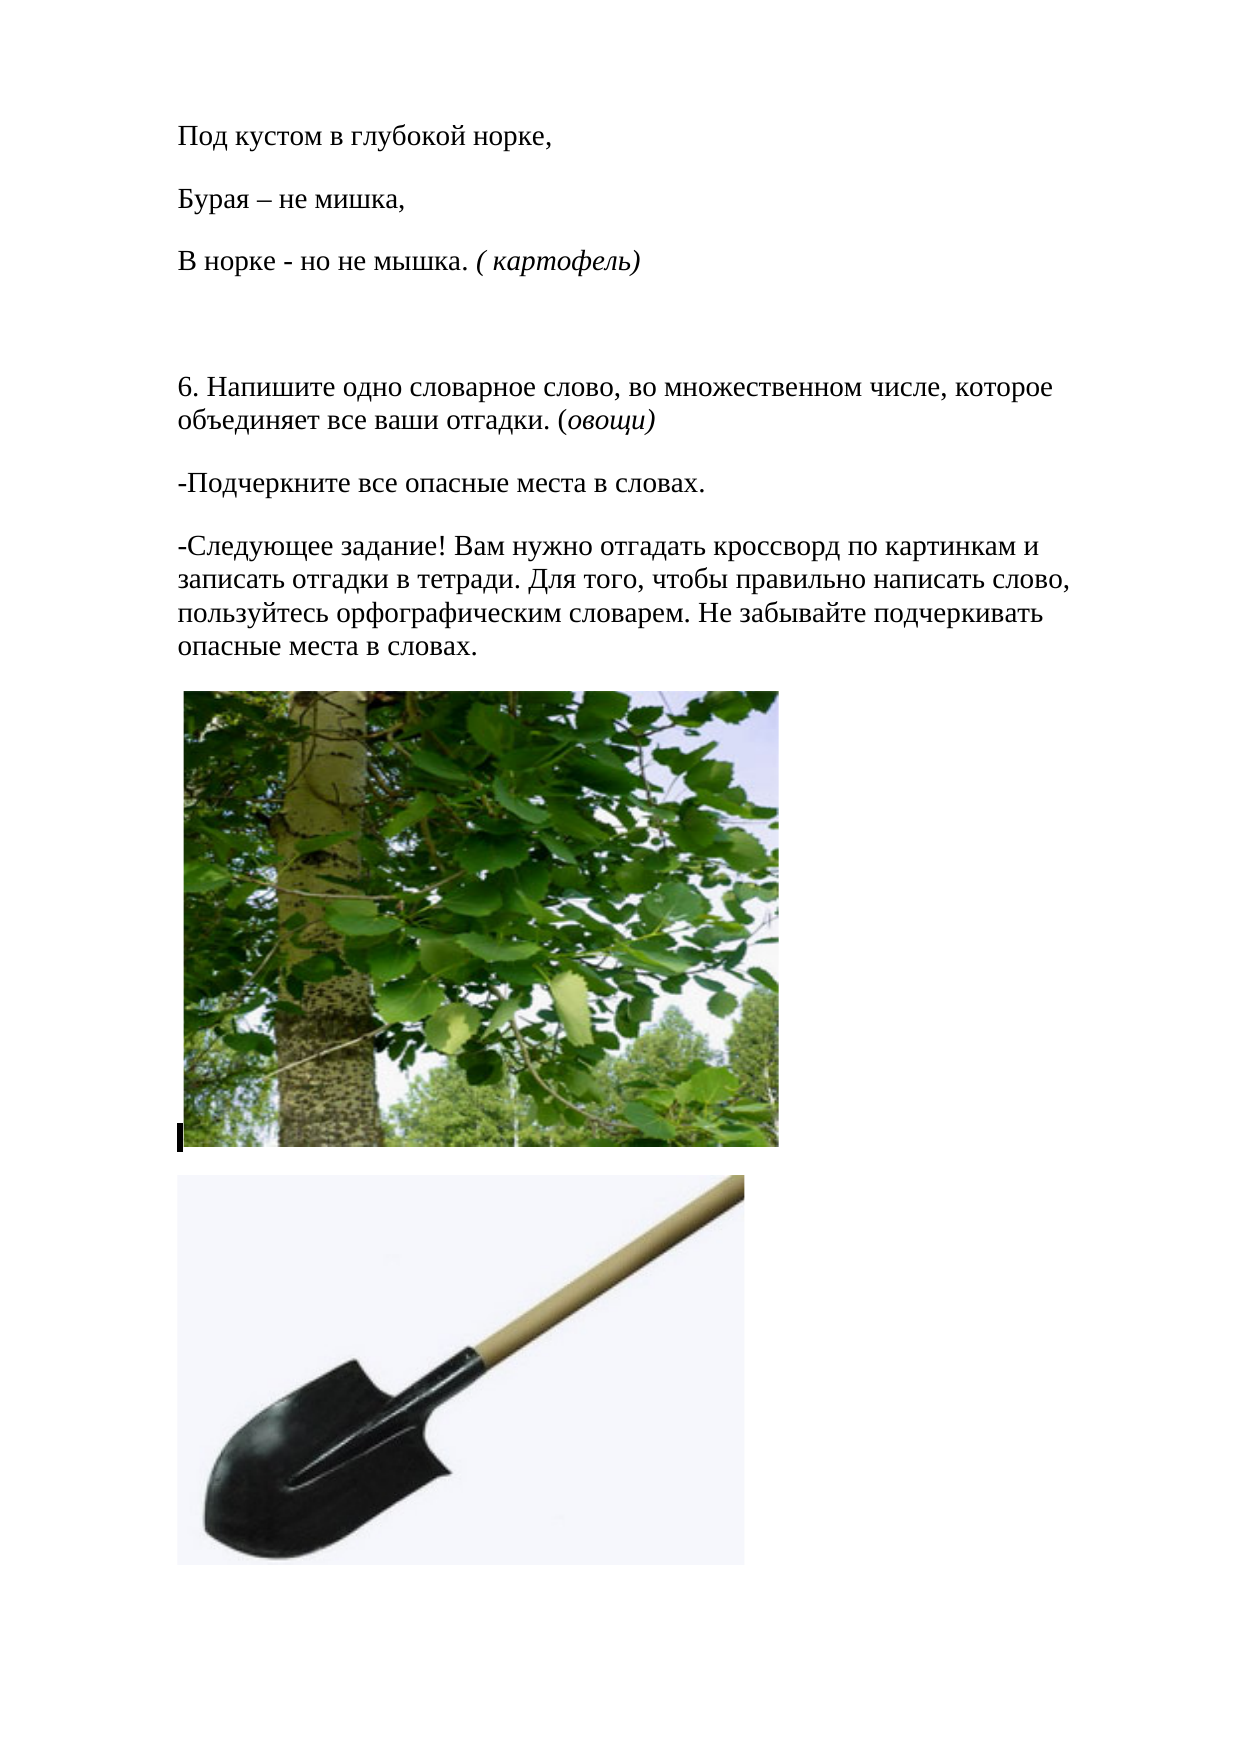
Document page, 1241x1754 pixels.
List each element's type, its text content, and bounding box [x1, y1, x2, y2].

text Бурая – не мишка, [177, 181, 1152, 214]
text -Следующее задание! Вам нужно отгадать кроссворд по картинкам и записать отгадки в тетради. Для того, чтобы правильно написать слово, пользуйтесь орфографическим словарем. Не забывайте подчеркивать опасные места в словах. [177, 528, 1152, 662]
text 6. Напишите одно словарное слово, во множественном числе, которое объединяет все ваши отгадки. (овощи) [177, 369, 1152, 436]
text -Подчеркните все опасные места в словах. [177, 465, 1152, 499]
picture [177, 1175, 745, 1565]
text Под кустом в глубокой норке, [177, 118, 1152, 152]
picture [183, 691, 779, 1147]
text В норке - но не мышка. ( картофель) [177, 243, 1152, 277]
